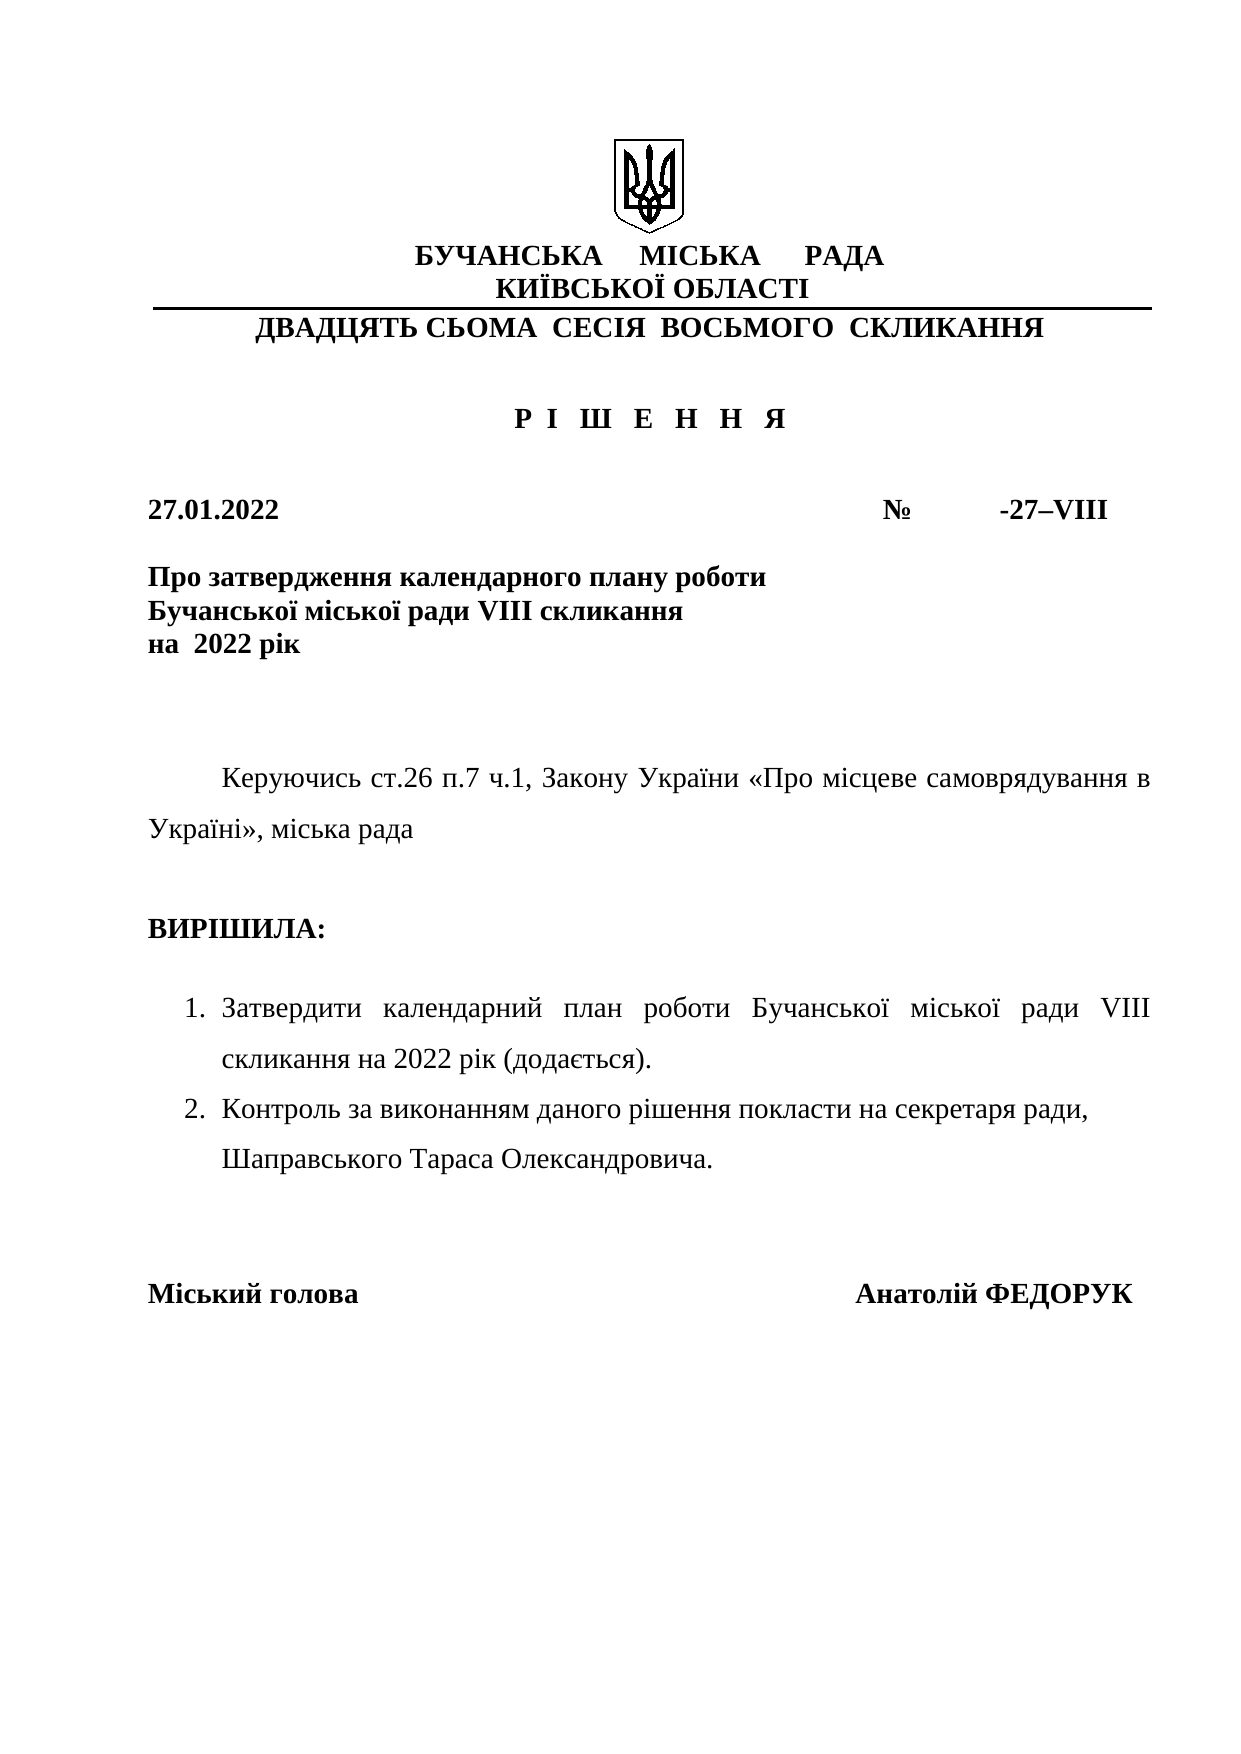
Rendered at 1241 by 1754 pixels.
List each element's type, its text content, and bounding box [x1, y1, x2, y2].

subtitle КИЇВСЬКОЇ ОБЛАСТІ [153, 271, 1152, 307]
list Контроль за виконанням даного рішення покласти на секретаря ради, Шаправського Тараса Олександровича. [184, 1091, 1152, 1175]
subtitle Керуючись ст.26 п.7 ч.1, Закону України «Про місцеве самоврядування в Україні», міська рада [148, 761, 1152, 844]
subtitle Міський голова Анатолій ФЕДОРУК [148, 1276, 1152, 1309]
text на 2022 рік [148, 626, 1152, 660]
subtitle Про затвердження календарного плану роботи [148, 559, 1152, 593]
subtitle Затвердити календарний план роботи Бучанської міської ради VІII скликання на 2022 рік (додається). [184, 991, 1152, 1074]
subtitle ВИРІШИЛА: [148, 912, 1152, 945]
text БУЧАНСЬКА МІСЬКА РАДА [148, 238, 1152, 271]
text Бучанської міської ради VIIІ скликання [148, 593, 1152, 626]
text ДВАДЦЯТЬ СЬОМА СЕСІЯ ВОСЬМОГО СКЛИКАННЯ [148, 310, 1152, 344]
subtitle Р І Ш Е Н Н Я [148, 401, 1152, 435]
subtitle 27.01.2022 № -27–VІІІ [148, 492, 1152, 526]
